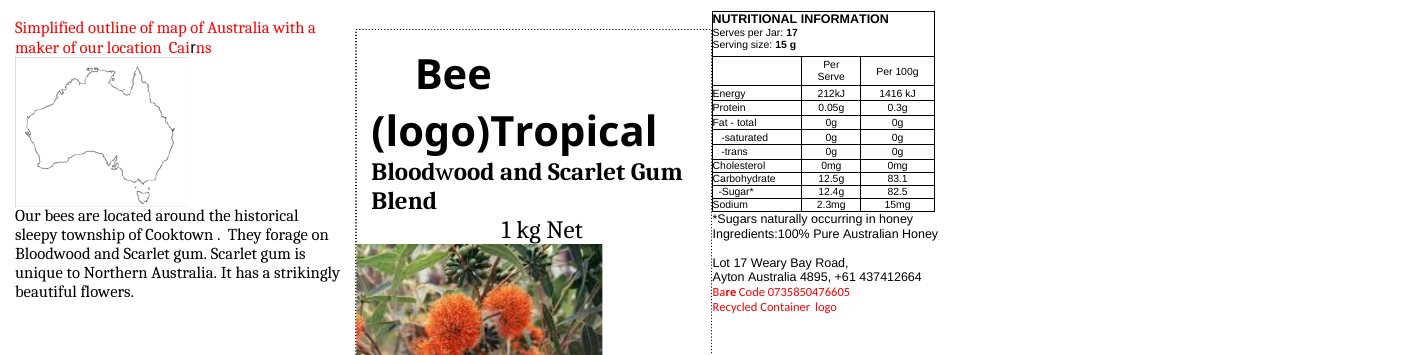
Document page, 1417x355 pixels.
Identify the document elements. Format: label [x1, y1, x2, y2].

picture [356, 244, 603, 355]
picture [15, 57, 188, 207]
